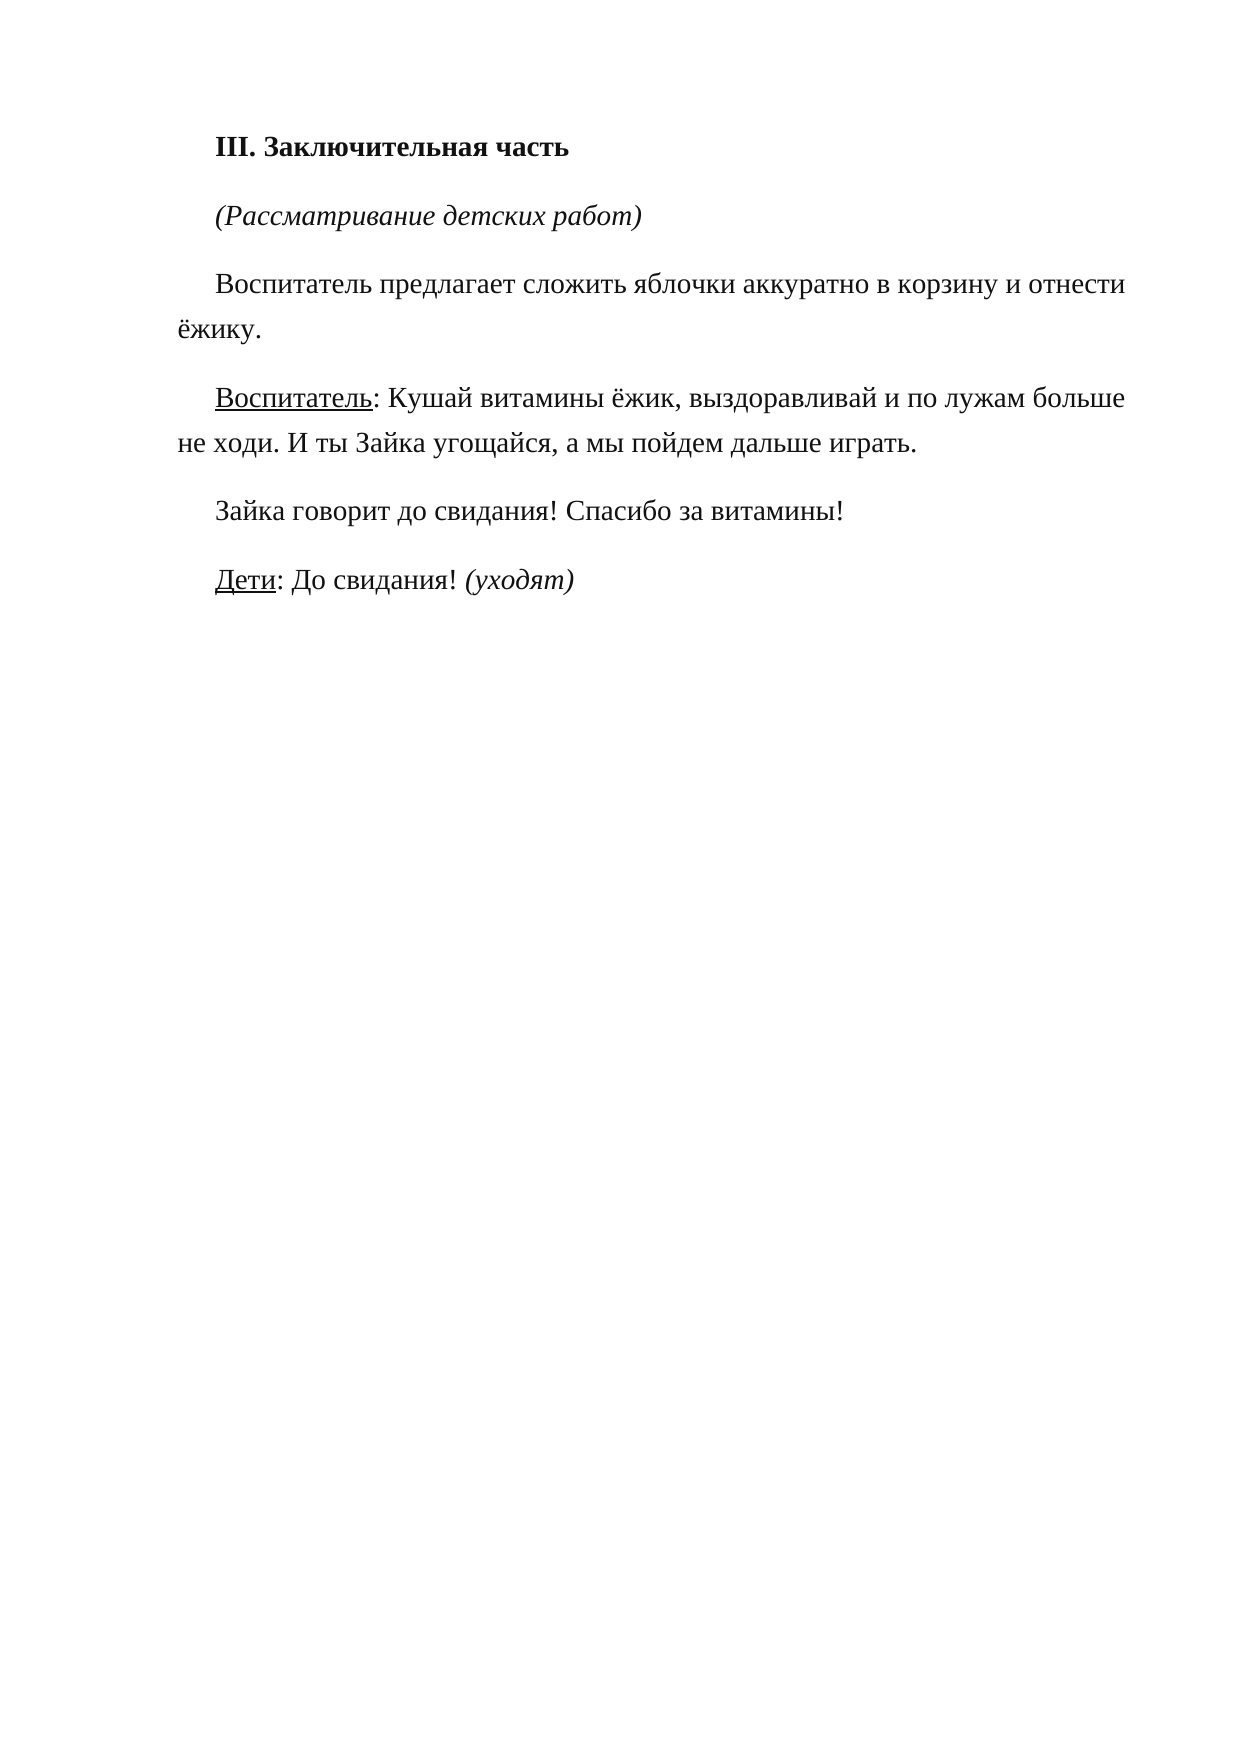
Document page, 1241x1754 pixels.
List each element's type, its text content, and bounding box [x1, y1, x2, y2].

text Зайка говорит до свидания! Спасибо за витамины! [177, 482, 1152, 527]
text III. Заключительная часть [177, 118, 1152, 163]
text Воспитатель: Кушай витамины ёжик, выздоравливай и по лужам больше не ходи. И ты Зайка угощайся, а мы пойдем дальше играть. [177, 368, 1152, 458]
text (Рассматривание детских работ) [177, 187, 1152, 232]
text Воспитатель предлагает сложить яблочки аккуратно в корзину и отнести ёжику. [177, 255, 1152, 345]
text Дети: До свидания! (уходят) [177, 550, 1152, 595]
